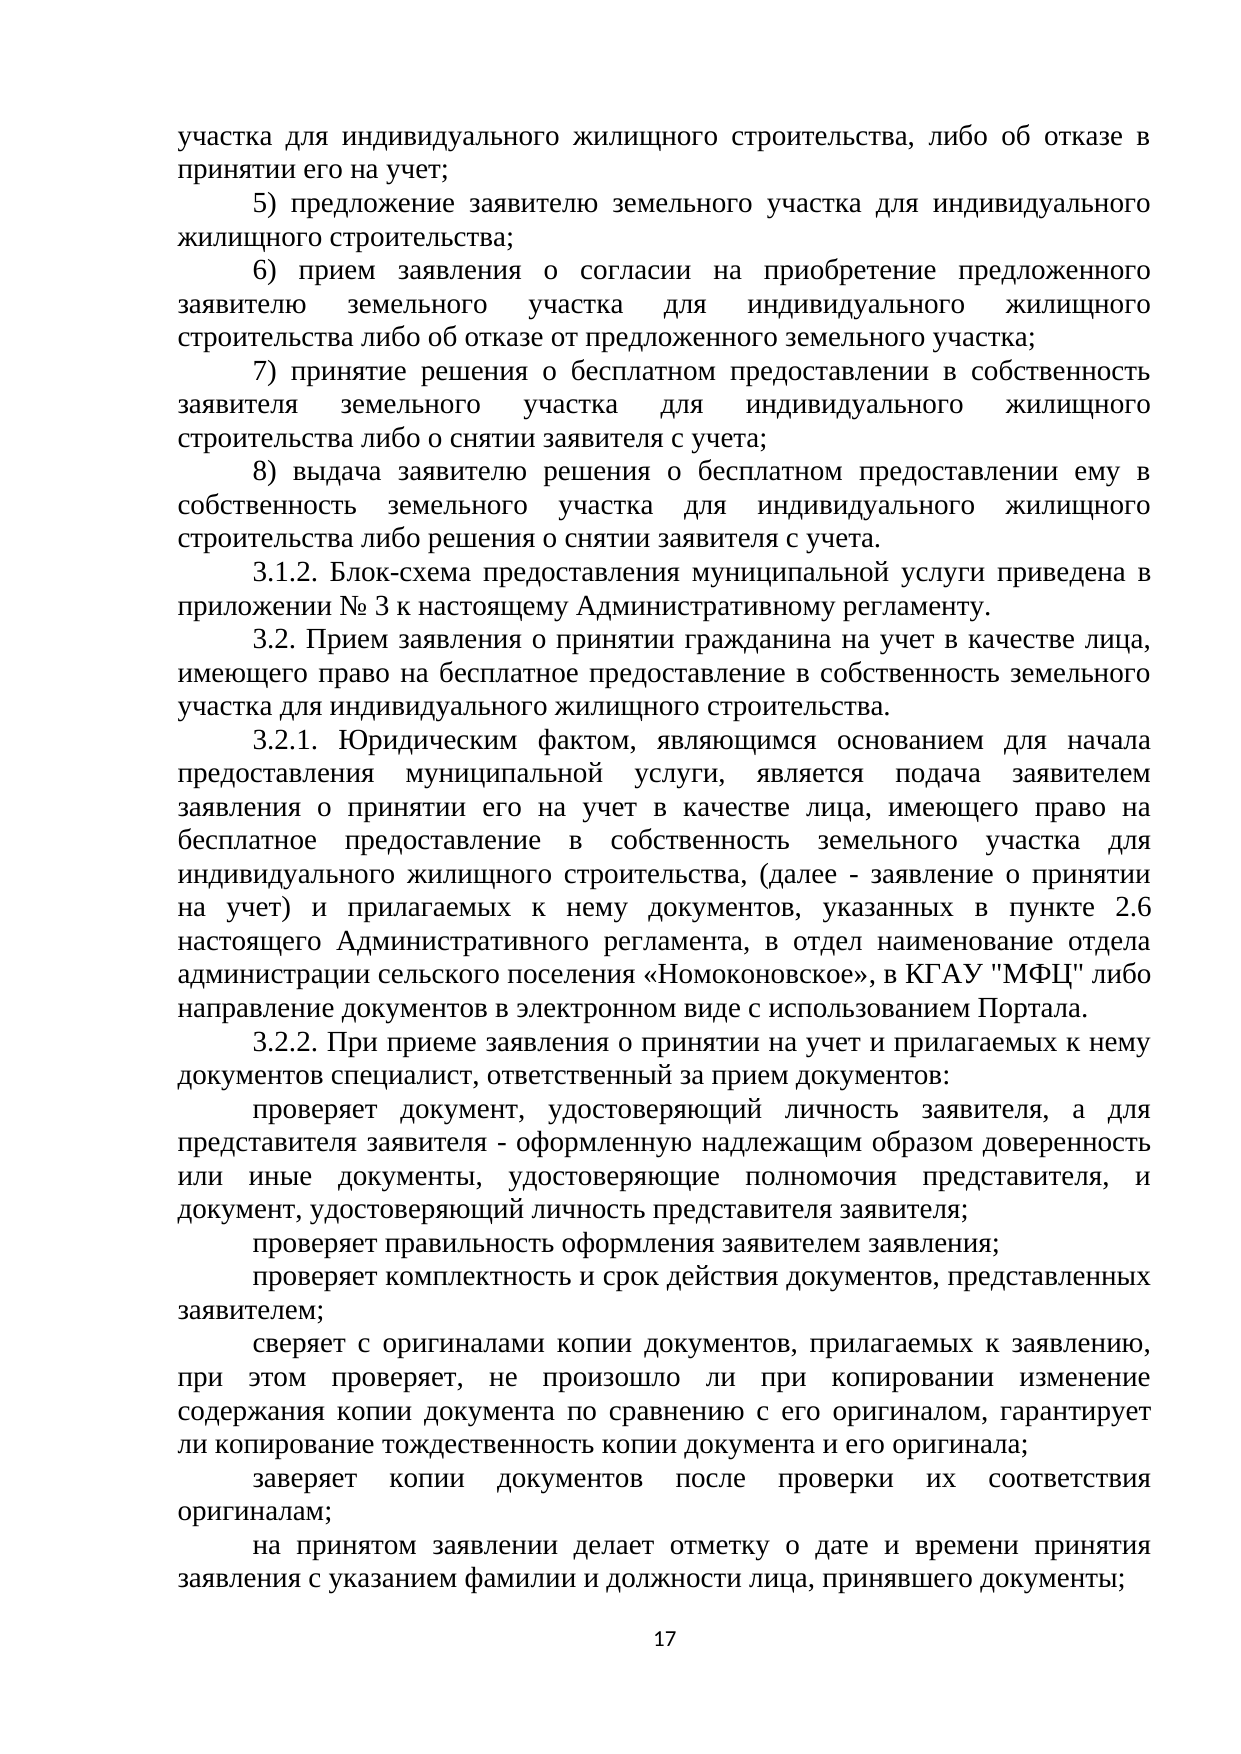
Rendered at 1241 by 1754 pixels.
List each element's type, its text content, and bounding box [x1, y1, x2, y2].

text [177, 118, 1152, 185]
text 3.2.1. Юридическим фактом, являющимся основанием для начала предоставления муниципальной услуги, является подача заявителем заявления о принятии его на учет в качестве лица, имеющего право на бесплатное предоставление в собственность земельного участка для индивидуального жилищного строительства, (далее - заявление о принятии на учет) и прилагаемых к нему документов, указанных в пункте 2.6 настоящего Административного регламента, в отдел наименование отдела администрации сельского поселения «Номоконовское», в КГАУ "МФЦ" либо направление документов в электронном виде с использованием Портала. [177, 722, 1152, 1024]
text 3.1.2. Блок-схема предоставления муниципальной услуги приведена в приложении № 3 к настоящему Административному регламенту. [177, 554, 1152, 621]
text 8) выдача заявителю решения о бесплатном предоставлении ему в собственность земельного участка для индивидуального жилищного строительства либо решения о снятии заявителя с учета. [177, 453, 1152, 554]
text заверяет копии документов после проверки их соответствия оригиналам; [177, 1460, 1152, 1527]
text 7) принятие решения о бесплатном предоставлении в собственность заявителя земельного участка для индивидуального жилищного строительства либо о снятии заявителя с учета; [177, 353, 1152, 453]
text проверяет комплектность и срок действия документов, представленных заявителем; [177, 1258, 1152, 1326]
text проверяет документ, удостоверяющий личность заявителя, а для представителя заявителя - оформленную надлежащим образом доверенность или иные документы, удостоверяющие полномочия представителя, и документ, удостоверяющий личность представителя заявителя; [177, 1091, 1152, 1225]
text проверяет правильность оформления заявителем заявления; [177, 1225, 1152, 1258]
text 3.2.2. При приеме заявления о принятии на учет и прилагаемых к нему документов специалист, ответственный за прием документов: [177, 1024, 1152, 1091]
text 3.2. Прием заявления о принятии гражданина на учет в качестве лица, имеющего право на бесплатное предоставление в собственность земельного участка для индивидуального жилищного строительства. [177, 621, 1152, 722]
text 5) предложение заявителю земельного участка для индивидуального жилищного строительства; [177, 185, 1152, 252]
text на принятом заявлении делает отметку о дате и времени принятия заявления с указанием фамилии и должности лица, принявшего документы; [177, 1527, 1152, 1594]
text сверяет с оригиналами копии документов, прилагаемых к заявлению, при этом проверяет, не произошло ли при копировании изменение содержания копии документа по сравнению с его оригиналом, гарантирует ли копирование тождественность копии документа и его оригинала; [177, 1326, 1152, 1460]
text 6) прием заявления о согласии на приобретение предложенного заявителю земельного участка для индивидуального жилищного строительства либо об отказе от предложенного земельного участка; [177, 252, 1152, 353]
